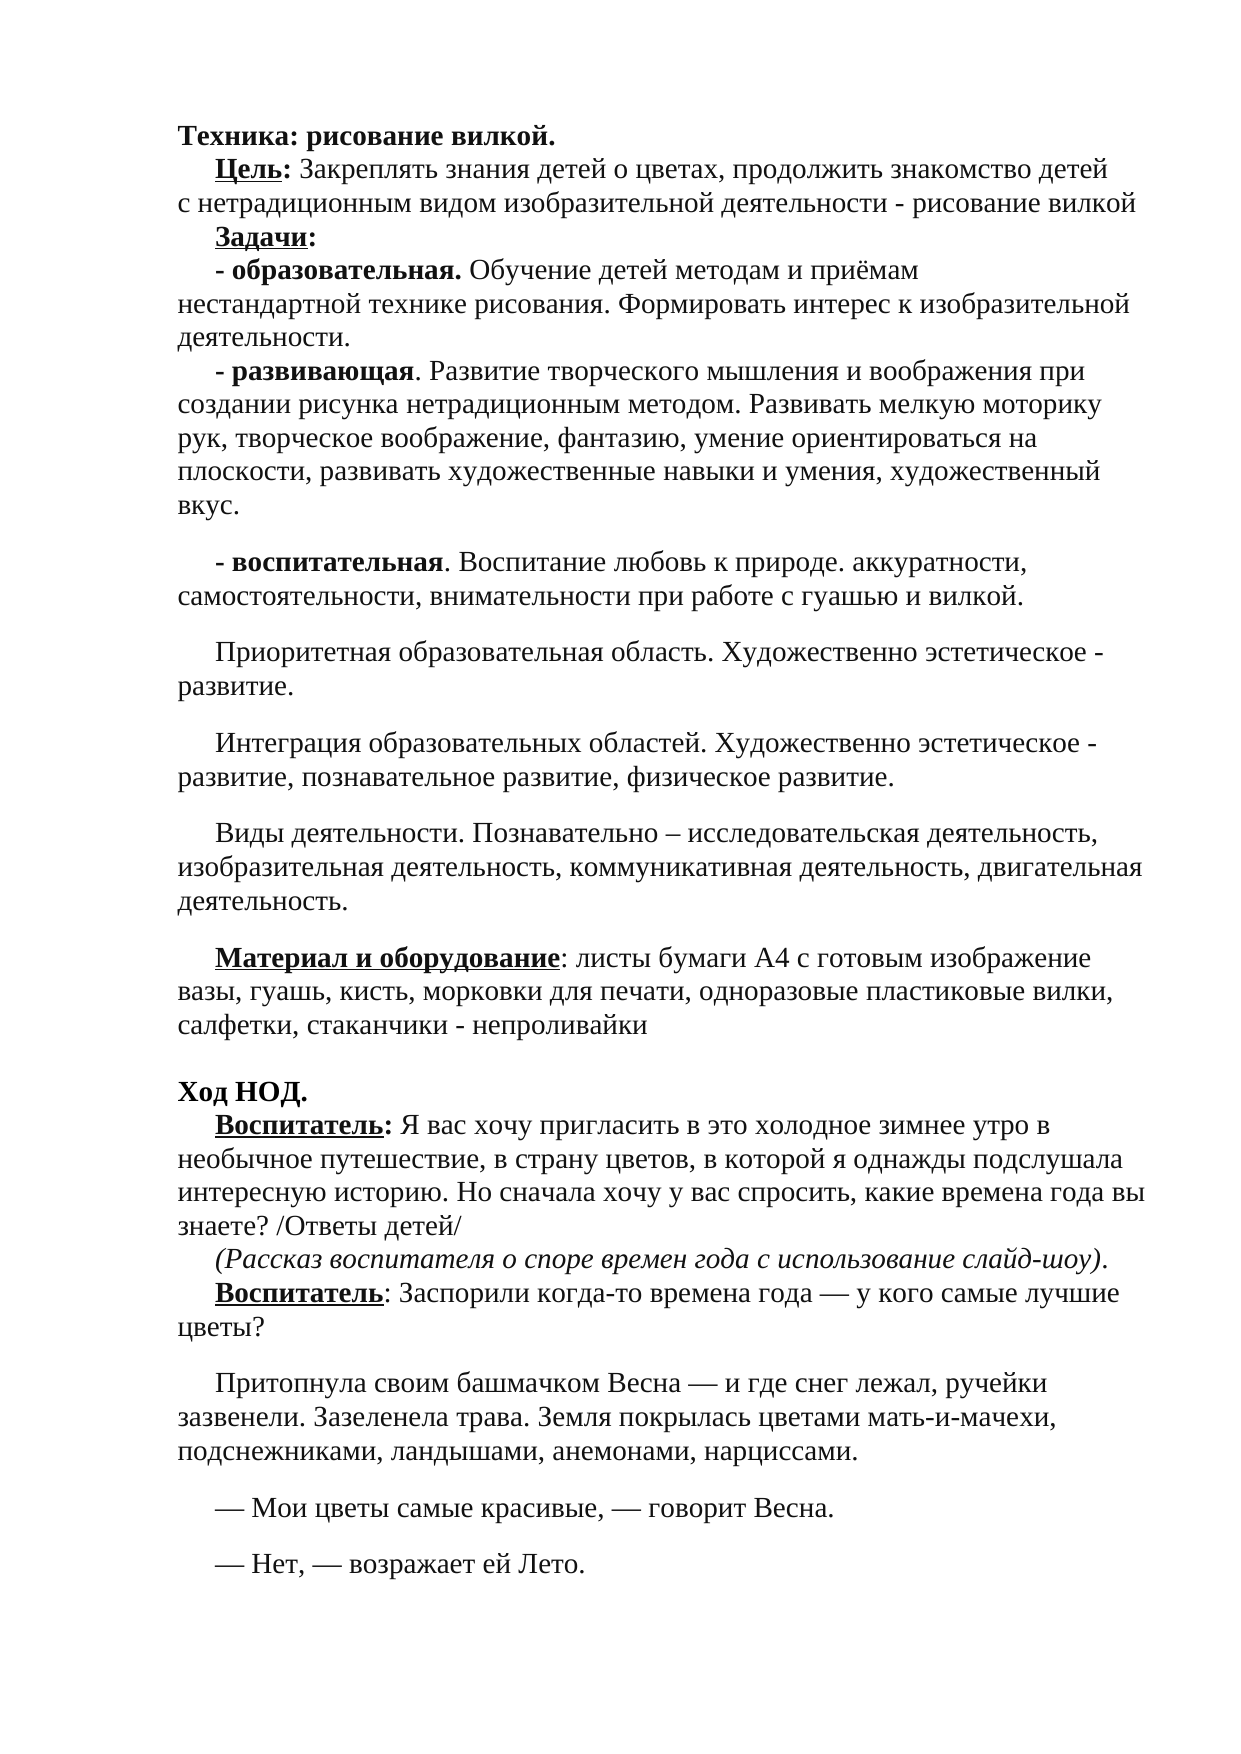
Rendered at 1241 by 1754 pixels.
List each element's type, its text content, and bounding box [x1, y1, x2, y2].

text Ход НОД. [177, 1074, 1152, 1107]
text Интеграция образовательных областей. Художественно эстетическое - развитие, познавательное развитие, физическое развитие. [177, 725, 1152, 792]
text (Рассказ воспитателя о споре времен года с использование слайд-шоу). [177, 1242, 1152, 1275]
text — Нет, — возражает ей Лето. [177, 1547, 1152, 1580]
text Притопнула своим башмачком Весна — и где снег лежал, ручейки зазвенели. Зазеленела трава. Земля покрылась цветами мать-и-мачехи, подснежниками, ландышами, анемонами, нарциссами. [177, 1366, 1152, 1466]
text - развивающая. Развитие творческого мышления и воображения при создании рисунка нетрадиционным методом. Развивать мелкую моторику рук, творческое воображение, фантазию, умение ориентироваться на плоскости, развивать художественные навыки и умения, художественный вкус. [177, 353, 1152, 521]
text - образовательная. Обучение детей методам и приёмам нестандартной технике рисования. Формировать интерес к изобразительной деятельности. [177, 252, 1152, 353]
text Приоритетная образовательная область. Художественно эстетическое -развитие. [177, 634, 1152, 702]
text Техника: рисование вилкой. [177, 118, 1152, 152]
text Воспитатель: Я вас хочу пригласить в это холодное зимнее утро в необычное путешествие, в страну цветов, в которой я однажды подслушала интересную историю. Но сначала хочу у вас спросить, какие времена года вы знаете? /Ответы детей/ [177, 1107, 1152, 1242]
text Задачи: [177, 219, 1152, 252]
text Цель: Закреплять знания детей о цветах, продолжить знакомство детей с нетрадиционным видом изобразительной деятельности - рисование вилкой [177, 152, 1152, 219]
text Виды деятельности. Познавательно – исследовательская деятельность, изобразительная деятельность, коммуникативная деятельность, двигательная деятельность. [177, 816, 1152, 916]
text Воспитатель: Заспорили когда-то времена года — у кого самые лучшие цветы? [177, 1275, 1152, 1342]
text — Мои цветы самые красивые, — говорит Весна. [177, 1490, 1152, 1523]
text Материал и оборудование: листы бумаги А4 с готовым изображение вазы, гуашь, кисть, морковки для печати, одноразовые пластиковые вилки, салфетки, стаканчики - непроливайки [177, 940, 1152, 1040]
text - воспитательная. Воспитание любовь к природе. аккуратности, самостоятельности, внимательности при работе с гуашью и вилкой. [177, 544, 1152, 611]
